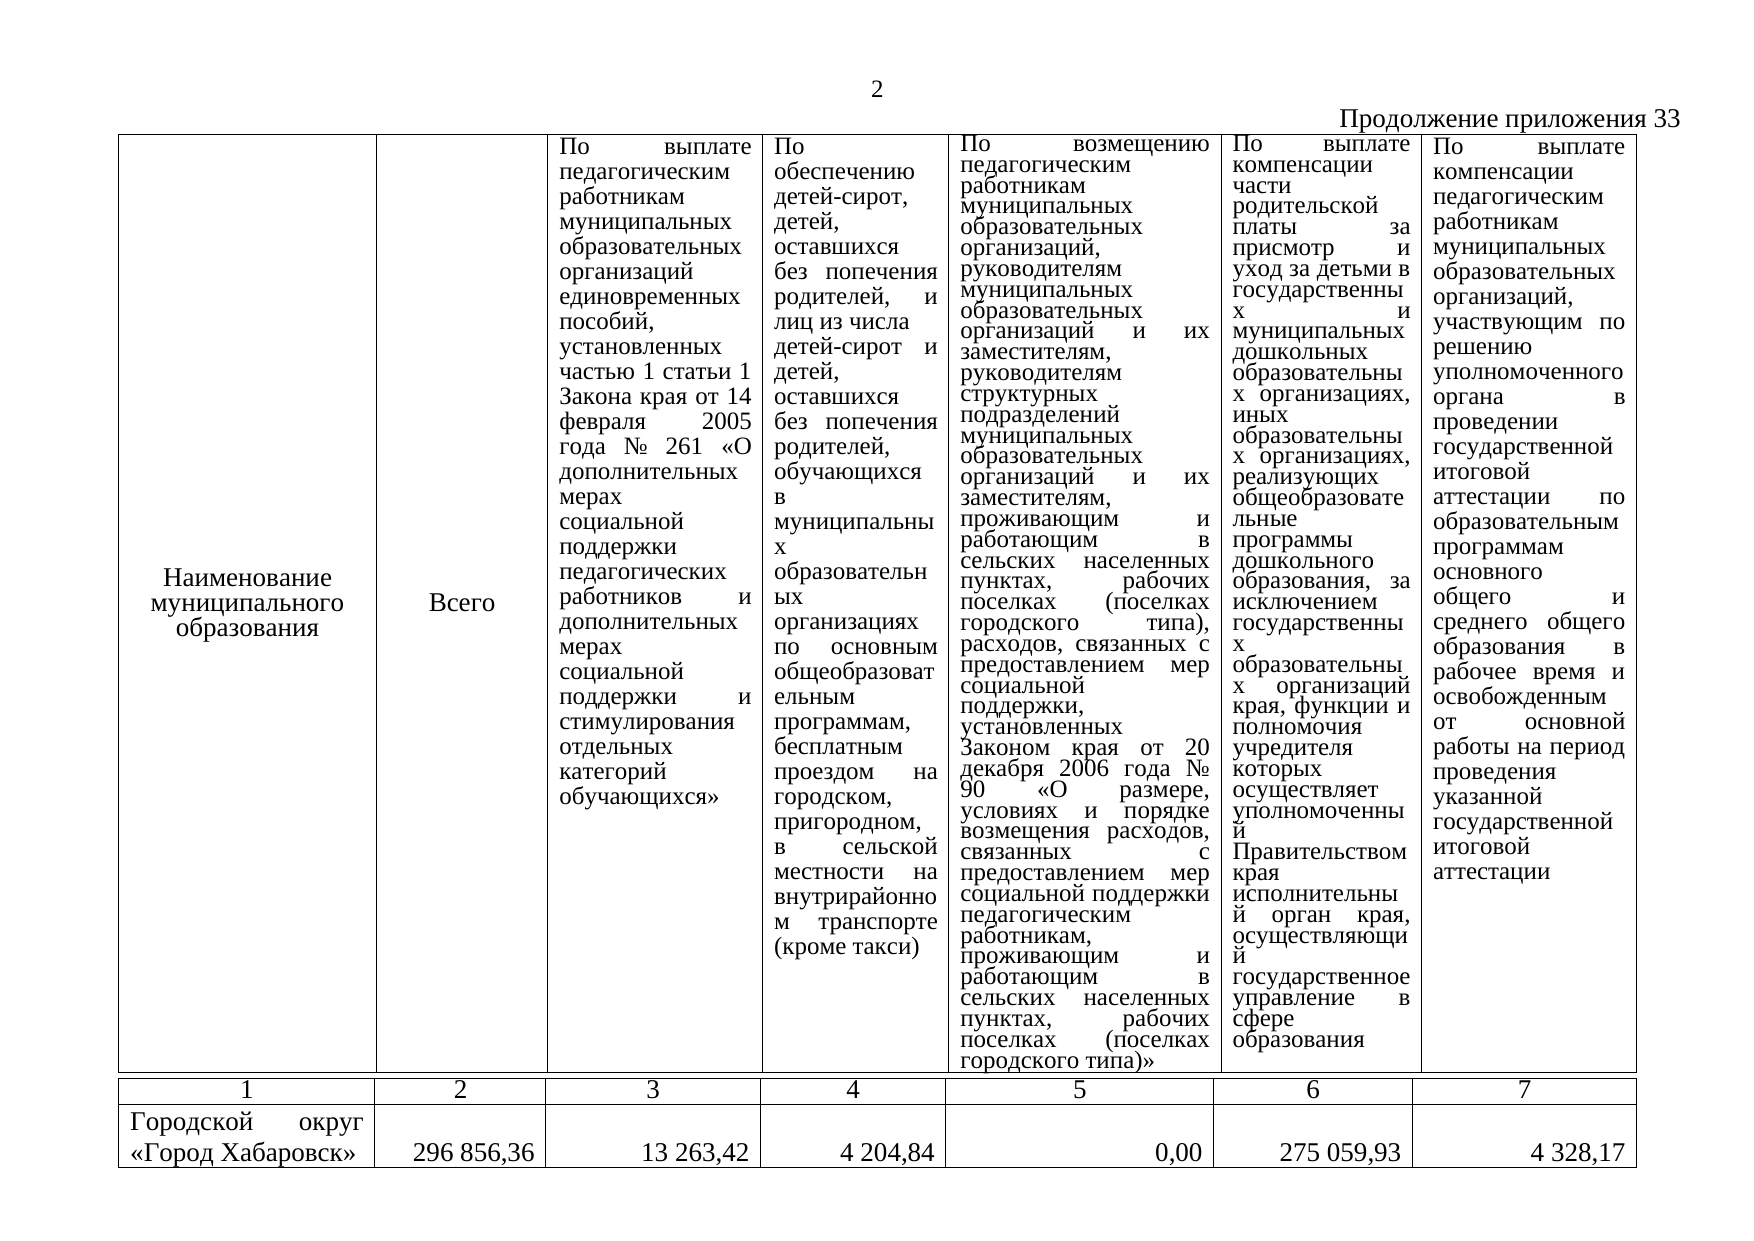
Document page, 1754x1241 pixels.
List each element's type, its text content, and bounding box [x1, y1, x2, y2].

table_header По выплате педагогическим работникам муниципальных образовательных организаций единовременных пособий, установленных частью 1 статьи 1 Закона края от 14 февраля 2005 года № 261 «О дополнительных мерах социальной поддержки педагогических работников и дополнительных мерах социальной поддержки и стимулирования отдельных категорий обучающихся» [548, 135, 762, 1072]
table_header 5 [946, 1079, 1213, 1103]
table_header Всего [377, 135, 547, 1072]
table_cell 13 263,42 [546, 1105, 760, 1167]
table_cell 296 856,36 [375, 1105, 545, 1167]
table_header 6 [1214, 1079, 1412, 1103]
table_header По выплате компенсации педагогическим работникам муниципальных образовательных организаций, участвующим по решению уполномоченного органа в проведении государственной итоговой аттестации по образовательным программам основного общего и среднего общего образования в рабочее время и освобожденным от основной работы на период проведения указанной государственной итоговой аттестации [1422, 135, 1636, 1072]
table_header По возмещению педагогическим работникам муниципальных образовательных организаций, руководителям муниципальных образовательных организаций и их заместителям, руководителям структурных подразделений муниципальных образовательных организаций и их заместителям, проживающим и работающим в сельских населенных пунктах, рабочих поселках (поселках городского типа), расходов, связанных с предоставлением мер социальной поддержки, установленных Законом края от 20 декабря 2006 года № 90 «О размере, условиях и порядке возмещения расходов, связанных с предоставлением мер социальной поддержки педагогическим работникам, проживающим и работающим в сельских населенных пунктах, рабочих поселках (поселках городского типа)» [949, 135, 1221, 1072]
table_header По обеспечению детей-сирот, детей, оставшихся без попечения родителей, и лиц из числа детей-сирот и детей, оставшихся без попечения родителей, обучающихся в муниципальных образовательных организациях по основным общеобразовательным программам, бесплатным проездом на городском, пригородном, в сельской местности на внутрирайонном транспорте (кроме такси) [763, 135, 948, 1072]
table_cell Городской округ «Город Хабаровск» [119, 1105, 374, 1167]
table_cell 0,00 [946, 1105, 1213, 1167]
table_header Наименование муниципального образования [119, 135, 376, 1072]
table_header 4 [761, 1079, 945, 1103]
table_header 3 [546, 1079, 760, 1103]
table_cell 4 204,84 [761, 1105, 945, 1167]
table_cell 275 059,93 [1214, 1105, 1412, 1167]
table_header 1 [119, 1079, 374, 1103]
table_header 2 [375, 1079, 545, 1103]
table_header 7 [1413, 1079, 1636, 1103]
table_cell 4 328,17 [1413, 1105, 1636, 1167]
table_header По выплате компенсации части родительской платы за присмотр и уход за детьми в государственных и муниципальных дошкольных образовательных организациях, иных образовательных организациях, реализующих общеобразовательные программы дошкольного образования, за исключением государственных образовательных организаций края, функции и полномочия учредителя которых осуществляет уполномоченный Правительством края исполнительный орган края, осуществляющий государственное управление в сфере образования [1222, 135, 1421, 1072]
